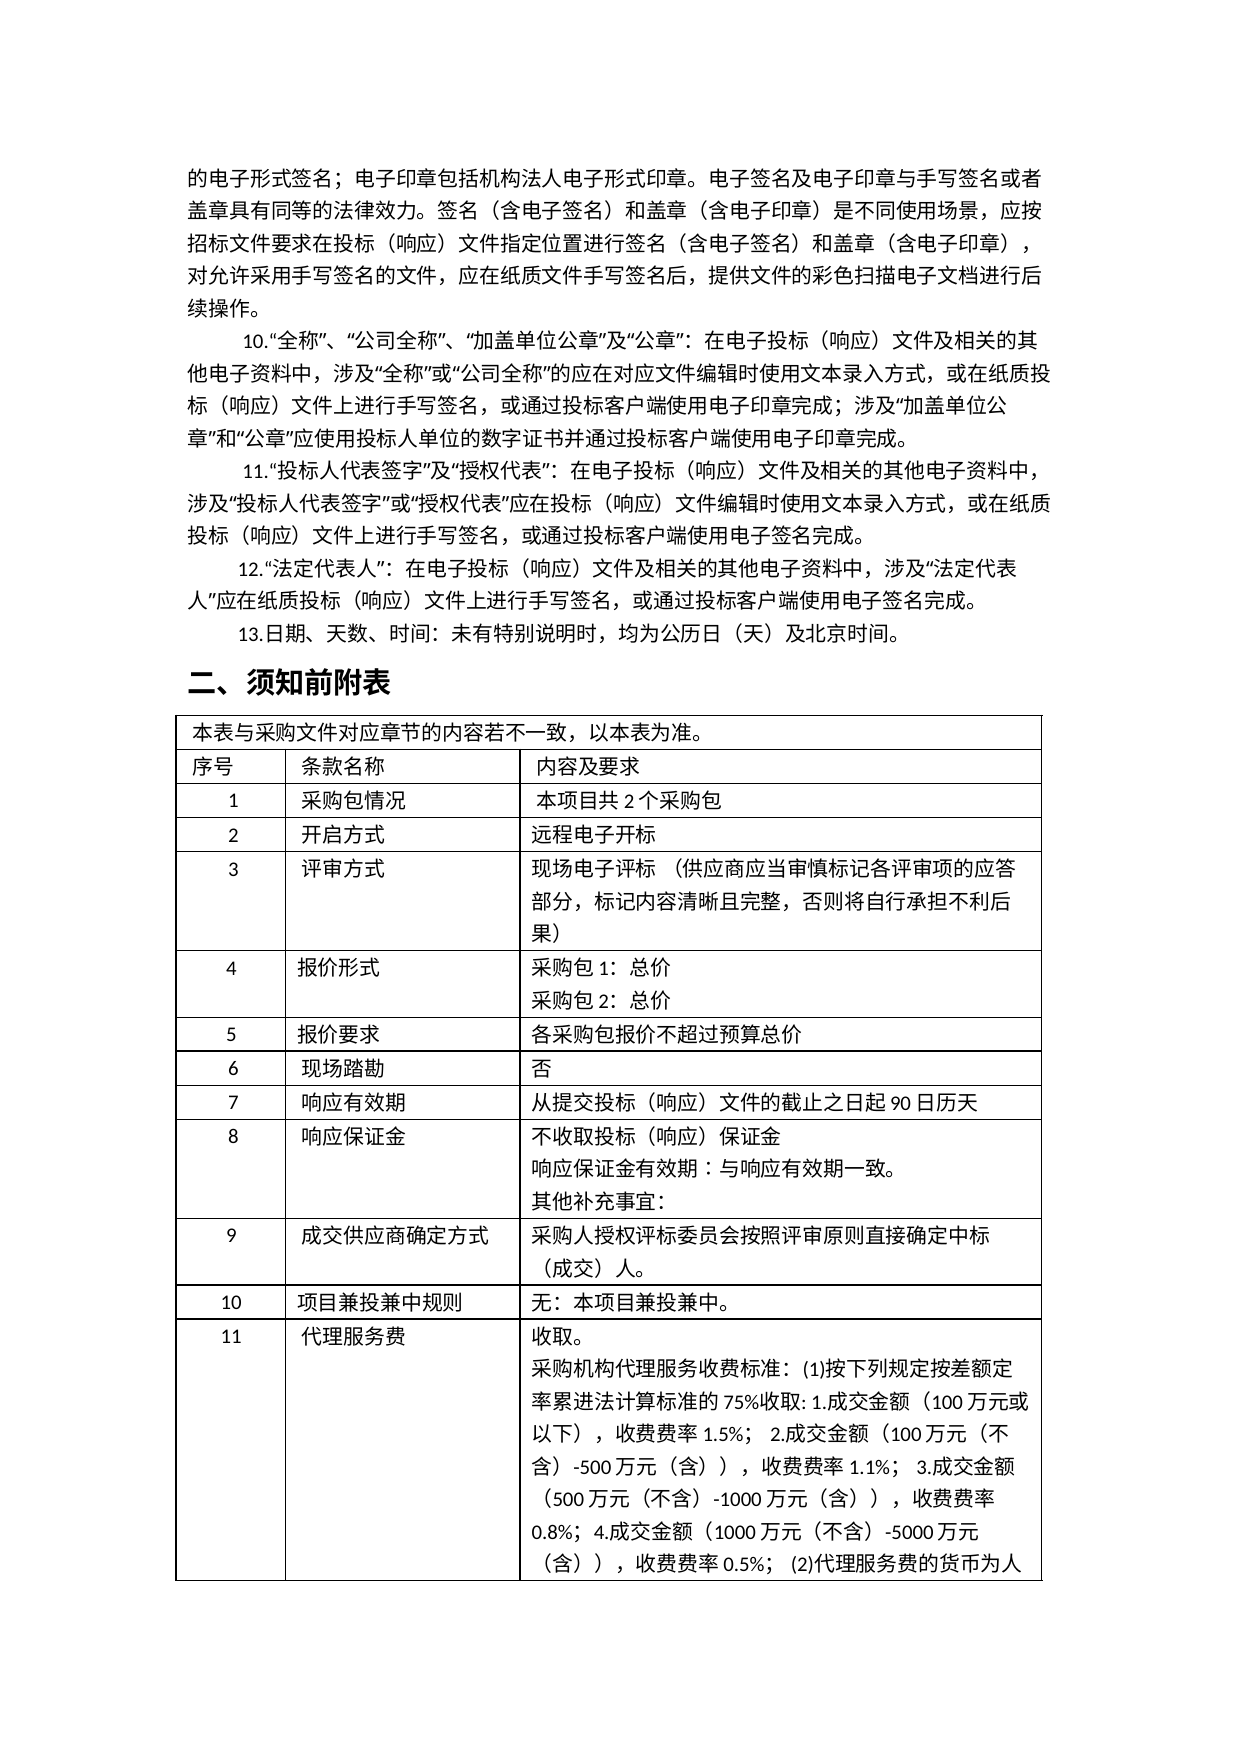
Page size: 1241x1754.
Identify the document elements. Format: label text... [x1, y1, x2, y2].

table_cell 8 [177, 1120, 285, 1218]
table_cell 成交供应商确定方式 [286, 1219, 519, 1284]
table_cell 采购包1：总价 采购包2：总价 [521, 951, 1041, 1016]
table_cell 5 [177, 1018, 285, 1050]
table_cell 响应有效期 [286, 1086, 519, 1118]
text 10.“全称”、“公司全称”、“加盖单位公章”及“公章”：在电子投标（响应）文件及相关的其他电子资料中，涉及“全称”或“公司全称”的应在对应文件编辑时使用文本录入方式，或在纸质投标（响应）文件上进行手写签名，或通过投标客户端使用电子印章完成；涉及“加盖单位公章”和“公章”应使用投标人单位的数字证书并通过投标客户端使用电子印章完成。 [187, 324, 1053, 454]
table_cell 采购包情况 [286, 784, 519, 817]
table_cell 采购人授权评标委员会按照评审原则直接确定中标（成交）人。 [521, 1219, 1041, 1284]
table_cell 报价要求 [286, 1018, 519, 1050]
text 11.“投标人代表签字”及“授权代表”：在电子投标（响应）文件及相关的其他电子资料中，涉及“投标人代表签字”或“授权代表”应在投标（响应）文件编辑时使用文本录入方式，或在纸质投标（响应）文件上进行手写签名，或通过投标客户端使用电子签名完成。 [187, 454, 1053, 552]
text 12.“法定代表人”：在电子投标（响应）文件及相关的其他电子资料中，涉及“法定代表人”应在纸质投标（响应）文件上进行手写签名，或通过投标客户端使用电子签名完成。 [187, 552, 1053, 617]
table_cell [521, 1320, 1041, 1580]
table_cell 各采购包报价不超过预算总价 [521, 1018, 1041, 1050]
table_cell 条款名称 [286, 750, 519, 783]
table_cell 序号 [177, 750, 285, 783]
text 13.日期、天数、时间：未有特别说明时，均为公历日（天）及北京时间。 [187, 617, 1053, 649]
table_cell 7 [177, 1086, 285, 1118]
table_cell 现场踏勘 [286, 1052, 519, 1084]
table_cell 报价形式 [286, 951, 519, 1016]
table_cell 10 [177, 1286, 285, 1318]
table_cell 3 [177, 852, 285, 950]
table_cell 从提交投标（响应）文件的截止之日起90日历天 [521, 1086, 1041, 1118]
table_cell 1 [177, 784, 285, 817]
table_cell 6 [177, 1052, 285, 1084]
table_cell 开启方式 [286, 818, 519, 851]
table_cell 2 [177, 818, 285, 851]
table_cell 9 [177, 1219, 285, 1284]
table_cell 现场电子评标 （供应商应当审慎标记各评审项的应答部分，标记内容清晰且完整，否则将自行承担不利后果） [521, 852, 1041, 950]
table_cell 代理服务费 [286, 1320, 519, 1580]
table_cell 响应保证金 [286, 1120, 519, 1218]
table_cell 本项目共2个采购包 [521, 784, 1041, 817]
table_cell 不收取投标（响应）保证金 响应保证金有效期∶与响应有效期一致。 其他补充事宜： [521, 1120, 1041, 1218]
table_cell 无：本项目兼投兼中。 [521, 1286, 1041, 1318]
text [187, 162, 1053, 324]
table_cell 项目兼投兼中规则 [286, 1286, 519, 1318]
table_cell 远程电子开标 [521, 818, 1041, 851]
table_cell 内容及要求 [521, 750, 1041, 783]
table_header 本表与采购文件对应章节的内容若不一致，以本表为准。 [177, 716, 1041, 748]
table_cell 评审方式 [286, 852, 519, 950]
table_cell 11 [177, 1320, 285, 1580]
table_cell 4 [177, 951, 285, 1016]
text 二、须知前附表 [187, 649, 1053, 714]
table_cell 否 [521, 1052, 1041, 1084]
